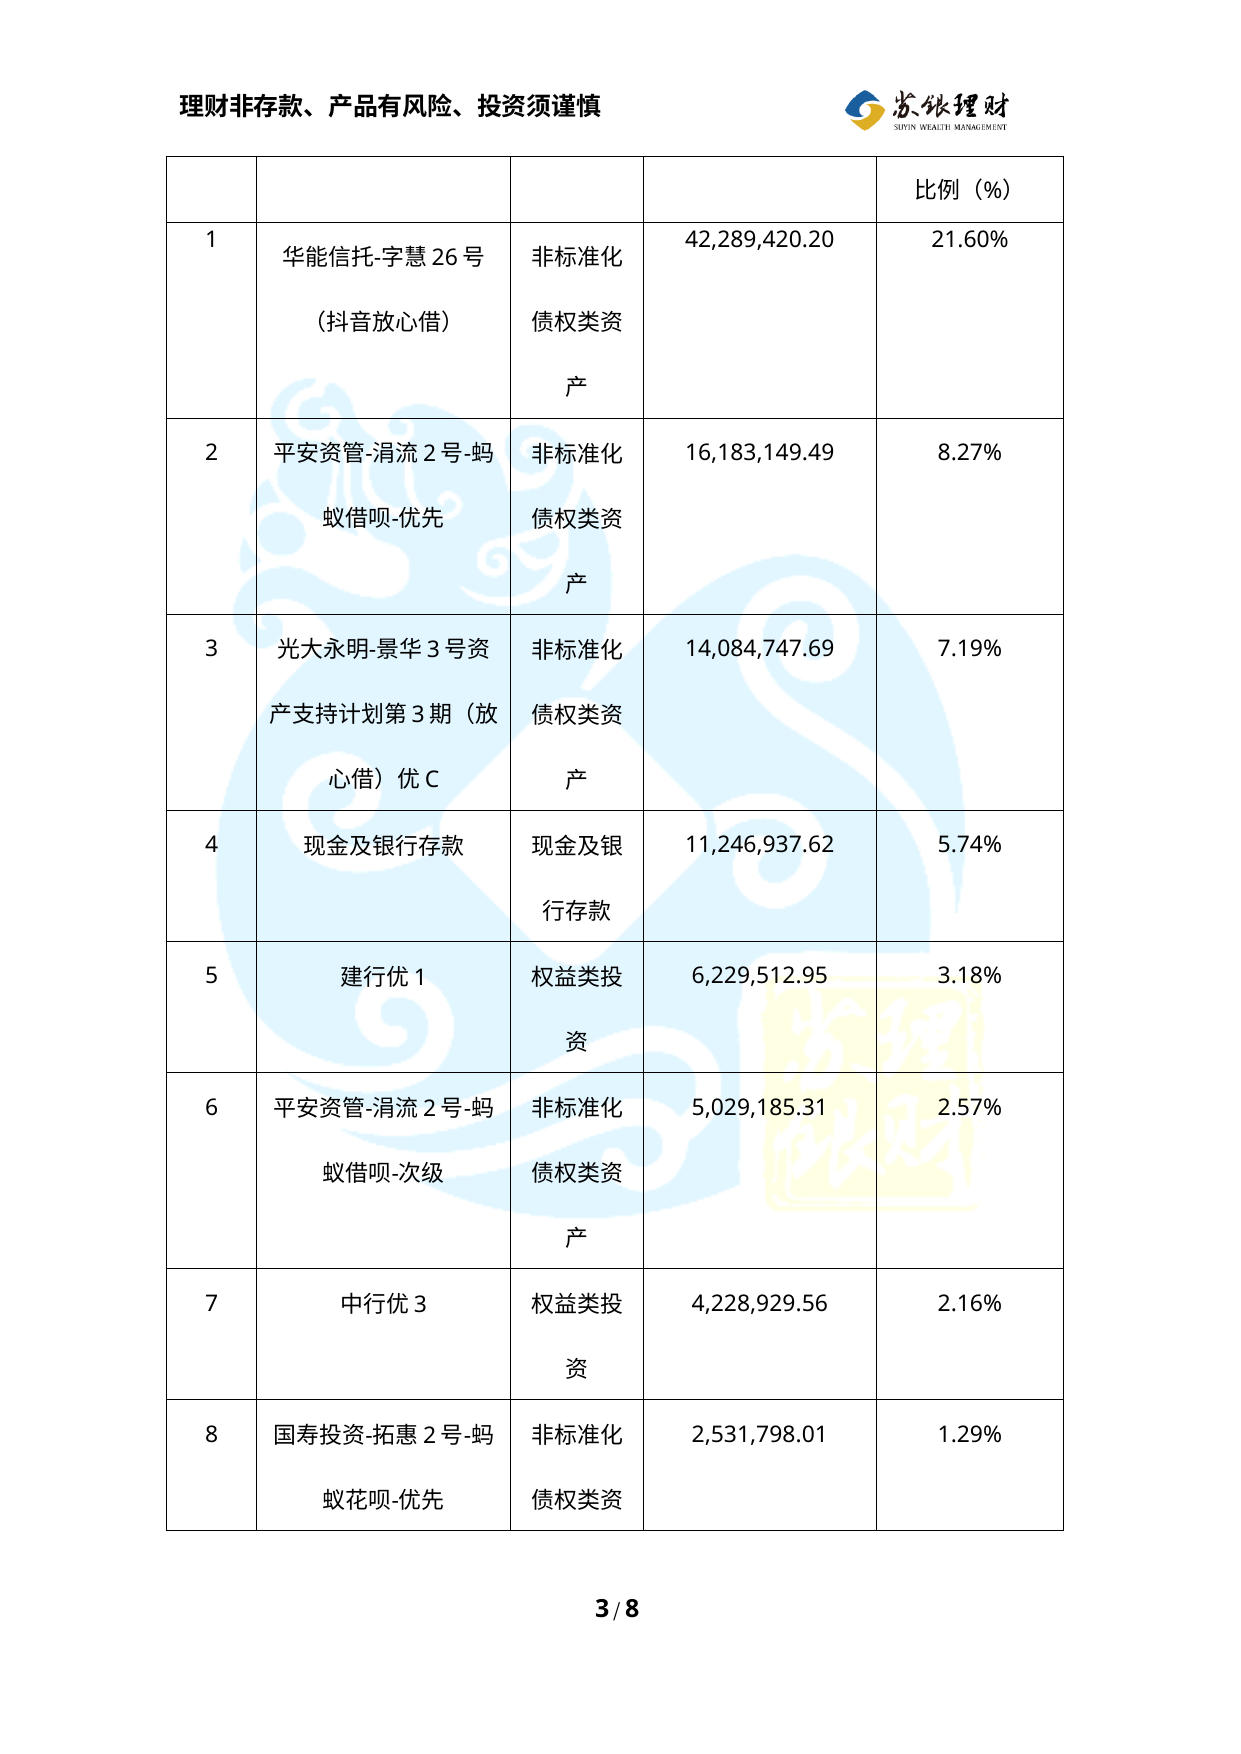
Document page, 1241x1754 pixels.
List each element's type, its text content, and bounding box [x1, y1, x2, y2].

table_cell 现金及银行存款 [257, 811, 510, 941]
table_header 持有金额（元） [644, 157, 876, 222]
table_header 资产类别 [511, 157, 643, 222]
table_cell 5,029,185.31 [644, 1073, 876, 1268]
table_cell 非标准化债权类资产 [511, 223, 643, 418]
table_cell 5 [167, 942, 256, 1072]
table_cell 平安资管-涓流2号-蚂蚁借呗-次级 [257, 1073, 510, 1268]
table_header 序号 [167, 157, 256, 222]
table_cell 非标准化债权类资产 [511, 1400, 643, 1530]
table_cell 11,246,937.62 [644, 811, 876, 941]
picture [820, 72, 1039, 143]
table_cell 4 [167, 811, 256, 941]
table_cell 中行优3 [257, 1269, 510, 1399]
table_cell 6 [167, 1073, 256, 1268]
table_cell 42,289,420.20 [644, 223, 876, 418]
table_cell 16,183,149.49 [644, 419, 876, 614]
table_cell 7.19% [877, 615, 1063, 810]
table_cell 2,531,798.01 [644, 1400, 876, 1530]
table_cell 8 [167, 1400, 256, 1530]
table_header 占产品总资产的比例（%） [877, 157, 1063, 222]
table_cell 21.60% [877, 223, 1063, 418]
table_cell 5.74% [877, 811, 1063, 941]
table_cell 2.16% [877, 1269, 1063, 1399]
table_cell 权益类投资 [511, 942, 643, 1072]
table_cell 6,229,512.95 [644, 942, 876, 1072]
table_cell 2 [167, 419, 256, 614]
table_cell 7 [167, 1269, 256, 1399]
table_cell 非标准化债权类资产 [511, 1073, 643, 1268]
table_cell 14,084,747.69 [644, 615, 876, 810]
table_cell 非标准化债权类资产 [511, 615, 643, 810]
table_cell 8.27% [877, 419, 1063, 614]
table_cell 光大永明-景华3号资产支持计划第3期（放心借）优C [257, 615, 510, 810]
table_cell 3 [167, 615, 256, 810]
table_cell 建行优1 [257, 942, 510, 1072]
table_cell 1.29% [877, 1400, 1063, 1530]
table_header 资产名称 [257, 157, 510, 222]
table_cell 国寿投资-拓惠2号-蚂蚁花呗-优先 [257, 1400, 510, 1530]
table_cell 现金及银行存款 [511, 811, 643, 941]
table_cell 权益类投资 [511, 1269, 643, 1399]
table_cell 华能信托-字慧26号（抖音放心借） [257, 223, 510, 418]
table_cell 非标准化债权类资产 [511, 419, 643, 614]
table_cell 3.18% [877, 942, 1063, 1072]
table_cell 2.57% [877, 1073, 1063, 1268]
table_cell 4,228,929.56 [644, 1269, 876, 1399]
table_cell 平安资管-涓流2号-蚂蚁借呗-优先 [257, 419, 510, 614]
table_cell 1 [167, 223, 256, 418]
